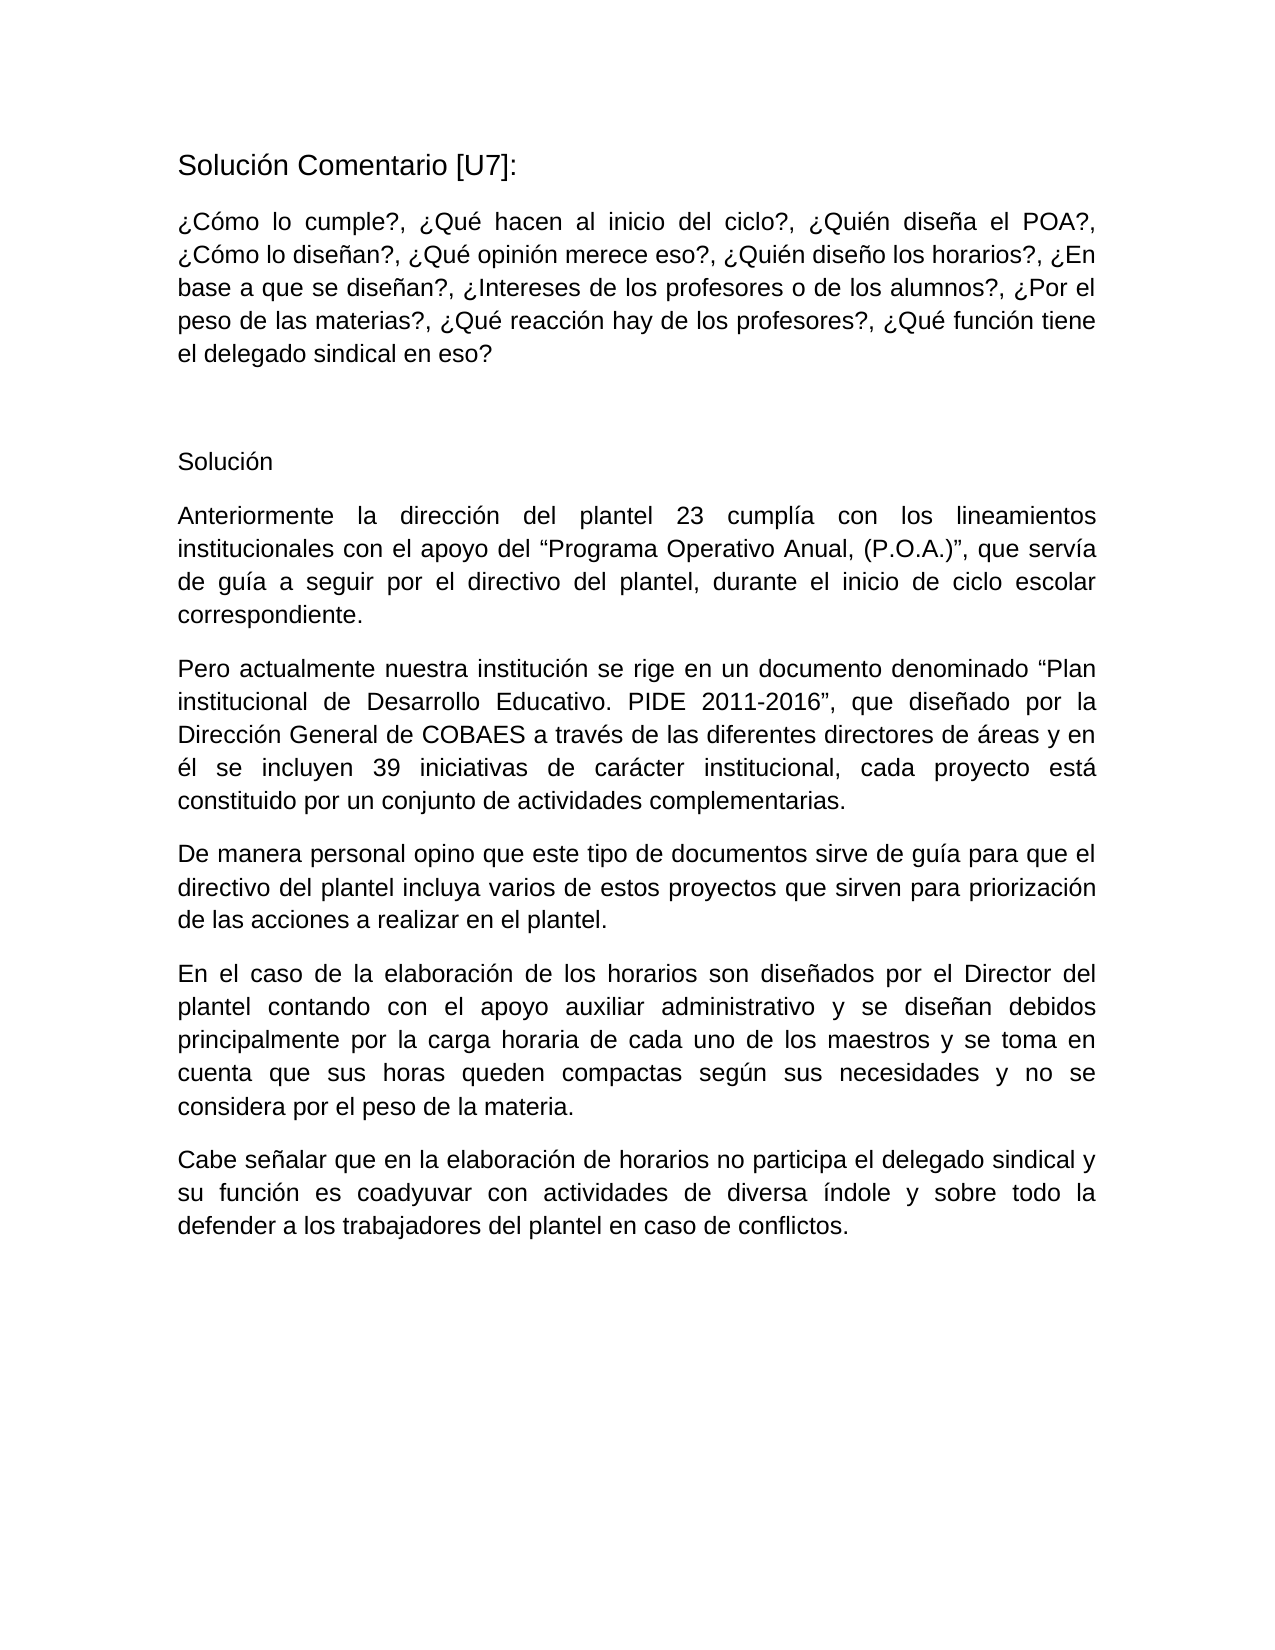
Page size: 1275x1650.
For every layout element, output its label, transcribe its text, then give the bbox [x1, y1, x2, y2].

text En el caso de la elaboración de los horarios son diseñados por el Director del plantel contando con el apoyo auxiliar administrativo y se diseñan debidos principalmente por la carga horaria de cada uno de los maestros y se toma en cuenta que sus horas queden compactas según sus necesidades y no se considera por el peso de la materia. [177, 959, 1098, 1120]
text De manera personal opino que este tipo de documentos sirve de guía para que el directivo del plantel incluya varios de estos proyectos que sirven para priorización de las acciones a realizar en el plantel. [177, 839, 1098, 934]
text Cabe señalar que en la elaboración de horarios no participa el delegado sindical y su función es coadyuvar con actividades de diversa índole y sobre todo la defender a los trabajadores del plantel en caso de conflictos. [177, 1145, 1098, 1240]
text ¿Cómo lo cumple?, ¿Qué hacen al inicio del ciclo?, ¿Quién diseña el POA?, ¿Cómo lo diseñan?, ¿Qué opinión merece eso?, ¿Quién diseño los horarios?, ¿En base a que se diseñan?, ¿Intereses de los profesores o de los alumnos?, ¿Por el peso de las materias?, ¿Qué reacción hay de los profesores?, ¿Qué función tiene el delegado sindical en eso? [177, 207, 1098, 368]
text Solución [177, 447, 1098, 476]
text Solución Comentario [U7]: [177, 148, 1098, 181]
text Pero actualmente nuestra institución se rige en un documento denominado “Plan institucional de Desarrollo Educativo. PIDE 2011-2016”, que diseñado por la Dirección General de COBAES a través de las diferentes directores de áreas y en él se incluyen 39 iniciativas de carácter institucional, cada proyecto está constituido por un conjunto de actividades complementarias. [177, 653, 1098, 814]
text Anteriormente la dirección del plantel 23 cumplía con los lineamientos institucionales con el apoyo del “Programa Operativo Anual, (P.O.A.)”, que servía de guía a seguir por el directivo del plantel, durante el inicio de ciclo escolar correspondiente. [177, 501, 1098, 628]
